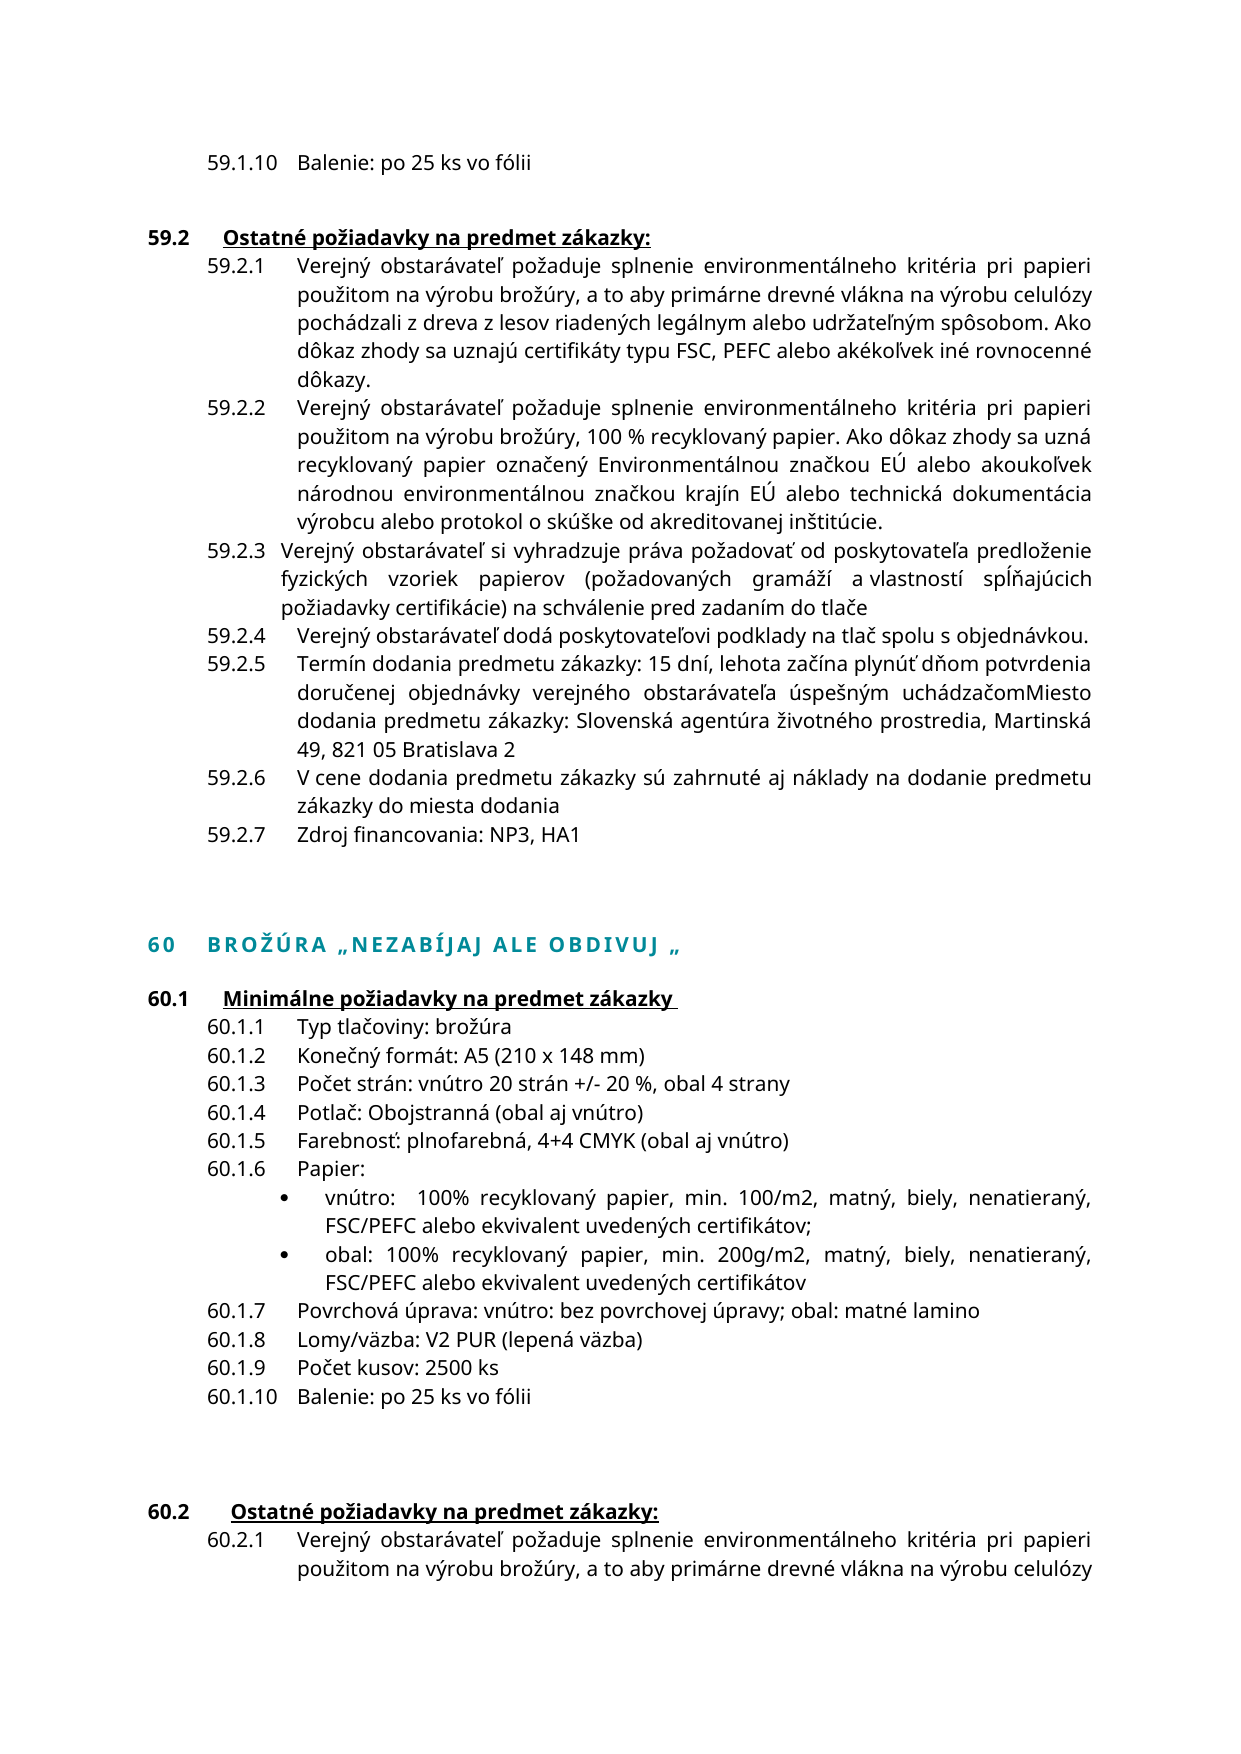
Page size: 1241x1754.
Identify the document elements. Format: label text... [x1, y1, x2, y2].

subtitle Konečný formát: A5 (210 x 148 mm) [207, 1041, 1093, 1069]
subtitle Papier: [207, 1154, 1093, 1183]
subtitle Typ tlačoviny: brožúra [207, 1012, 1093, 1041]
list obal: 100% recyklovaný papier, min. 200g/m2, matný, biely, nenatieraný, FSC/PEFC alebo ekvivalent uvedených certifikátov [281, 1240, 1093, 1297]
subtitle Brožúra „Nezabíjaj ale obdivuj „ [148, 930, 1093, 959]
list Minimálne požiadavky na predmet zákazky [148, 984, 1093, 1012]
subtitle Počet strán: vnútro 20 strán +/- 20 %, obal 4 strany [207, 1069, 1093, 1098]
subtitle Povrchová úprava: vnútro: bez povrchovej úpravy; obal: matné lamino [207, 1297, 1093, 1325]
list Ostatné požiadavky na predmet zákazky: [148, 223, 1093, 251]
subtitle Farebnosť: plnofarebná, 4+4 CMYK (obal aj vnútro) [207, 1126, 1093, 1154]
subtitle Balenie: po 25 ks vo fólii [207, 1382, 1093, 1410]
subtitle Balenie: po 25 ks vo fólii [207, 148, 1093, 176]
list Ostatné požiadavky na predmet zákazky: [148, 1497, 1093, 1526]
subtitle Potlač: Obojstranná (obal aj vnútro) [207, 1098, 1093, 1126]
subtitle Verejný obstarávateľ si vyhradzuje práva požadovať od poskytovateľa predloženie fyzických vzoriek papierov (požadovaných gramáží a vlastností spĺňajúcich požiadavky certifikácie) na schválenie pred zadaním do tlače [207, 536, 1093, 621]
list vnútro: 100% recyklovaný papier, min. 100/m2, matný, biely, nenatieraný, FSC/PEFC alebo ekvivalent uvedených certifikátov; [281, 1183, 1093, 1240]
subtitle Termín dodania predmetu zákazky: 15 dní, lehota začína plynúť dňom potvrdenia doručenej objednávky verejného obstarávateľa úspešným uchádzačomMiesto dodania predmetu zákazky: Slovenská agentúra životného prostredia, Martinská 49, 821 05 Bratislava 2 [207, 649, 1093, 763]
subtitle Verejný obstarávateľ dodá poskytovateľovi podklady na tlač spolu s objednávkou. [207, 621, 1093, 649]
subtitle Zdroj financovania: NP3, HA1 [207, 820, 1093, 848]
subtitle Počet kusov: 2500 ks [207, 1353, 1093, 1382]
subtitle V cene dodania predmetu zákazky sú zahrnuté aj náklady na dodanie predmetu zákazky do miesta dodania [207, 763, 1093, 820]
subtitle Lomy/väzba: V2 PUR (lepená väzba) [207, 1325, 1093, 1353]
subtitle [207, 1526, 1093, 1582]
subtitle Verejný obstarávateľ požaduje splnenie environmentálneho kritéria pri papieri použitom na výrobu brožúry, 100 % recyklovaný papier. Ako dôkaz zhody sa uzná recyklovaný papier označený Environmentálnou značkou EÚ alebo akoukoľvek národnou environmentálnou značkou krajín EÚ alebo technická dokumentácia výrobcu alebo protokol o skúške od akreditovanej inštitúcie. [207, 393, 1093, 536]
